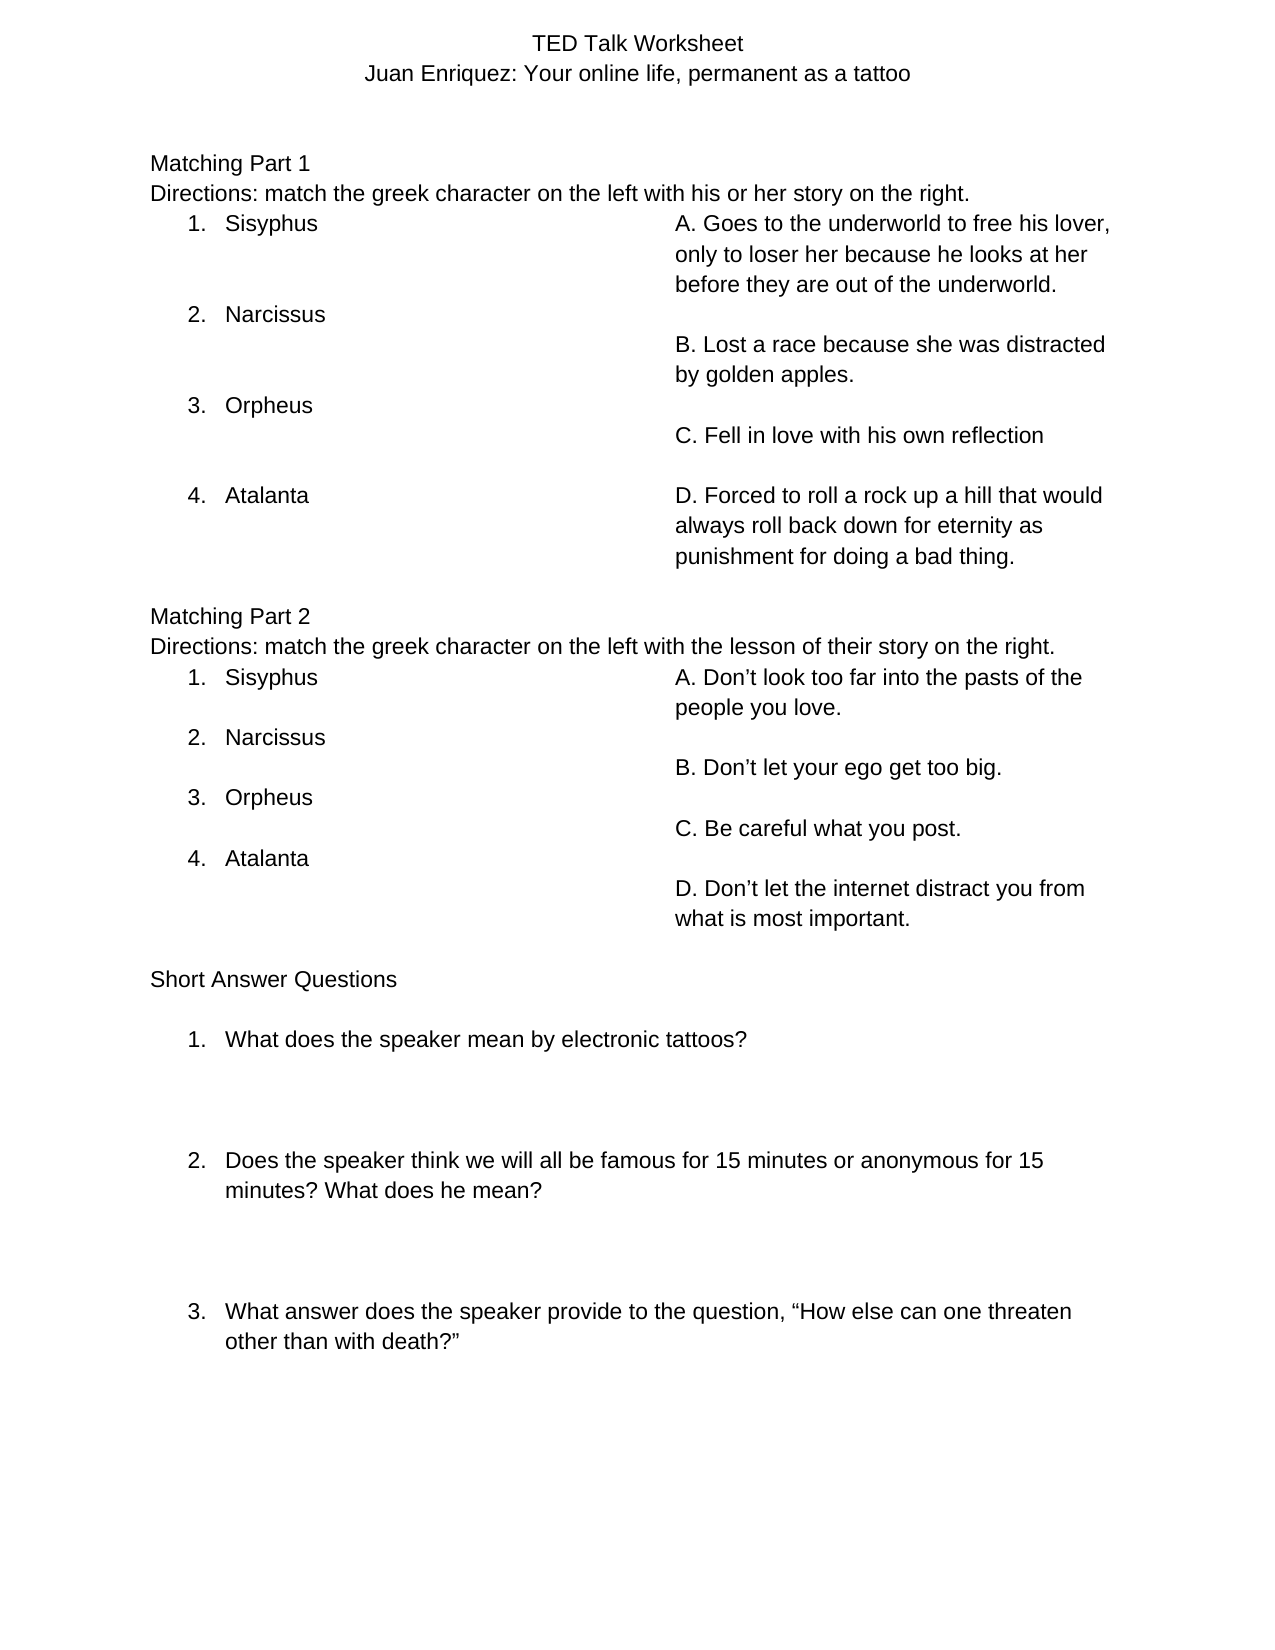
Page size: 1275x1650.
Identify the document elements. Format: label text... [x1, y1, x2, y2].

list Orpheus [187, 392, 600, 418]
text C. Be careful what you post. [675, 814, 1125, 841]
list Atalanta [187, 845, 600, 871]
text A. Don’t look too far into the pasts of the people you love. [675, 663, 1125, 720]
text A. Goes to the underworld to free his lover, only to loser her because he looks at her before they are out of the underworld. [675, 210, 1125, 297]
text D. Forced to roll a rock up a hill that would always roll back down for eternity as punishment for doing a bad thing. [675, 482, 1125, 569]
list Narcissus [187, 301, 600, 327]
text Short Answer Questions [150, 966, 1125, 992]
list What does the speaker mean by electronic tattoos? [187, 1026, 1125, 1052]
text B. Lost a race because she was distracted by golden apples. [675, 331, 1125, 388]
text Directions: match the greek character on the left with the lesson of their story on the right. [150, 633, 1125, 660]
list Atalanta [187, 482, 600, 509]
text Directions: match the greek character on the left with his or her story on the right. [150, 180, 1125, 207]
list Does the speaker think we will all be famous for 15 minutes or anonymous for 15 minutes? What does he mean? [187, 1147, 1125, 1203]
list What answer does the speaker provide to the question, “How else can one threaten other than with death?” [187, 1298, 1125, 1354]
text D. Don’t let the internet distract you from what is most important. [675, 875, 1125, 932]
text B. Don’t let your ego get too big. [675, 754, 1125, 781]
list Narcissus [187, 724, 600, 750]
text Matching Part 2 [150, 603, 1125, 629]
text C. Fell in love with his own reflection [675, 422, 1125, 448]
list Orpheus [187, 784, 600, 811]
list Sisyphus [187, 663, 600, 690]
text Matching Part 1 [150, 150, 1125, 176]
list Sisyphus [187, 210, 600, 237]
